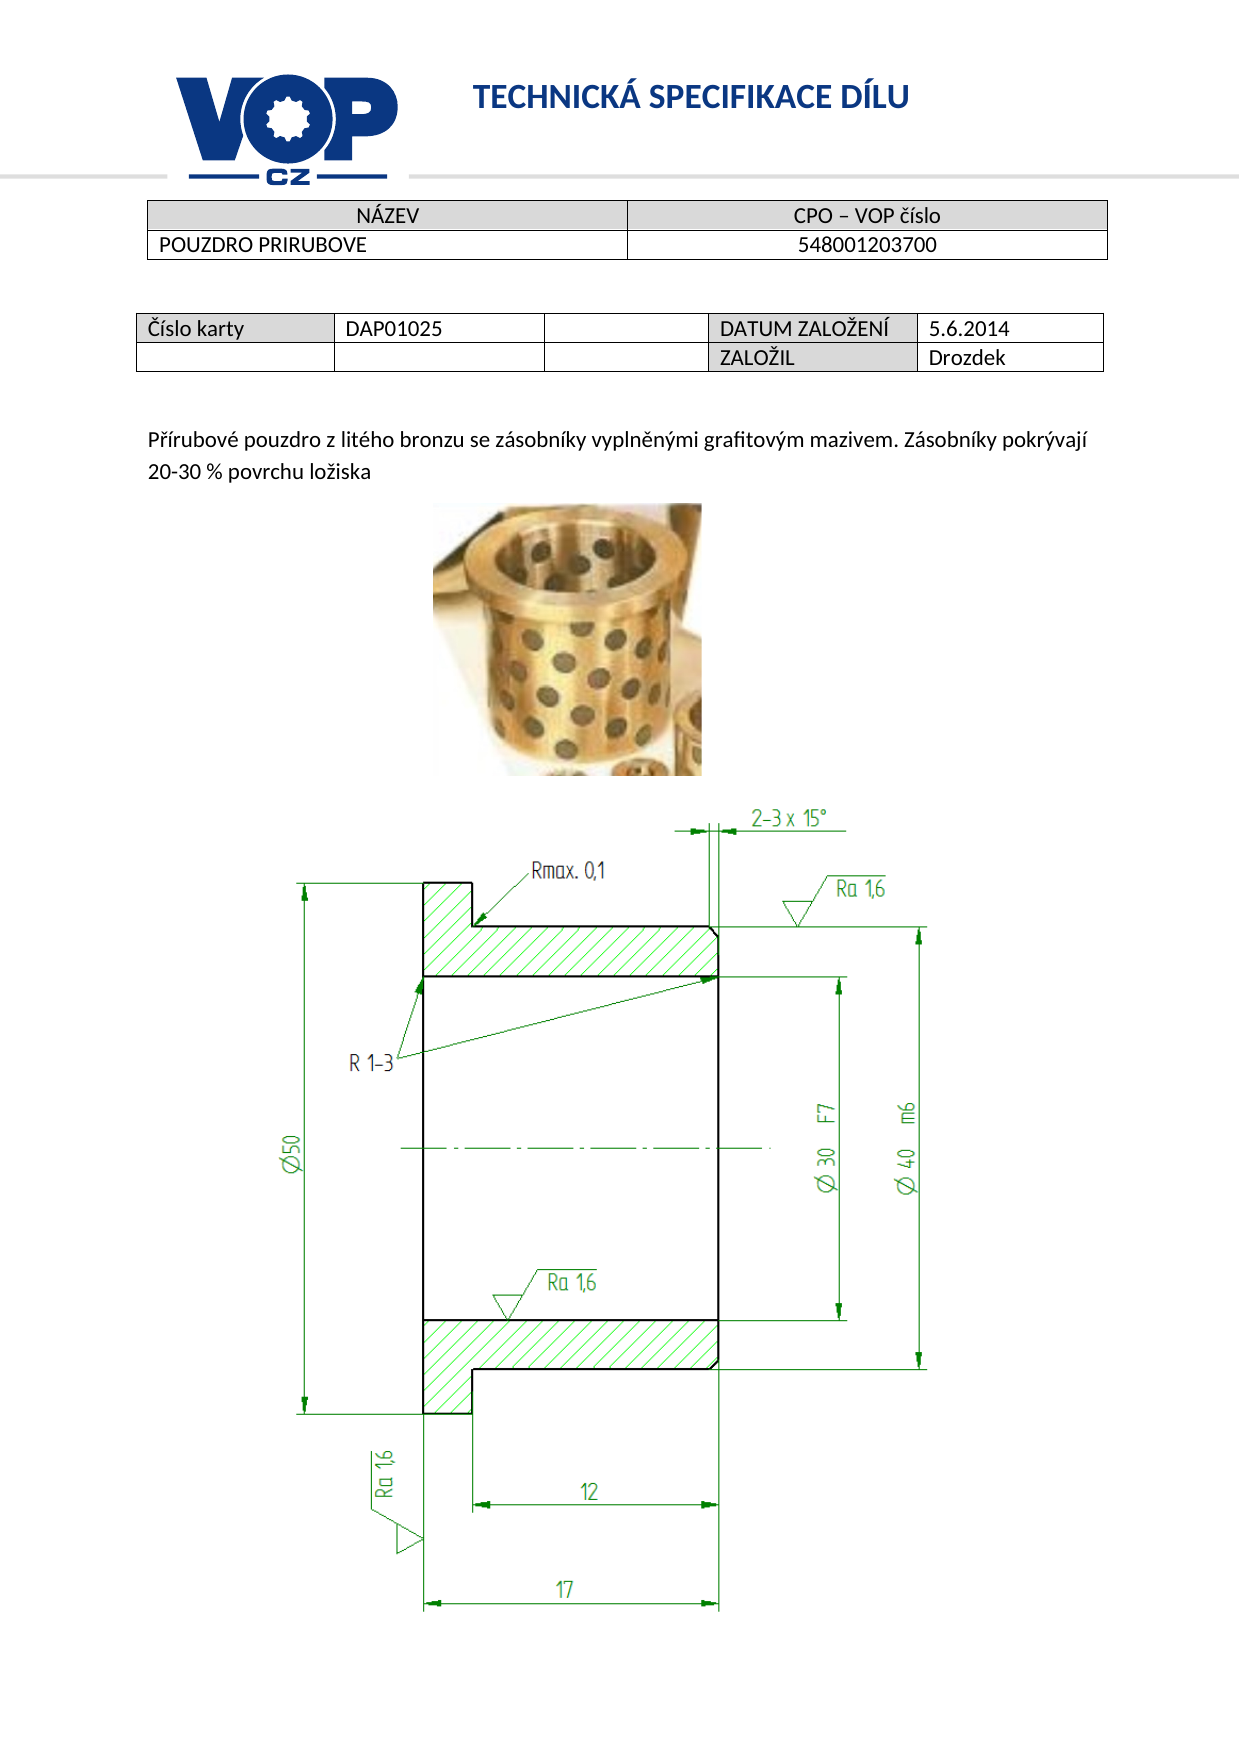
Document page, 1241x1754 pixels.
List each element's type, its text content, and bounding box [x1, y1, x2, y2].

table_header CPO – VOP číslo [628, 201, 1107, 229]
table_header 5.6.2014 [918, 314, 1103, 342]
table_cell [335, 343, 544, 371]
table_cell [545, 343, 708, 371]
text Přírubové pouzdro z litého bronzu se zásobníky vyplněnými grafitovým mazivem. Zásobníky pokrývají 20-30 % povrchu ložiska [148, 425, 1092, 485]
table_header DAP01025 [335, 314, 544, 342]
table_header NÁZEV [148, 201, 627, 229]
table_header Číslo karty [137, 314, 334, 342]
table_cell 548001203700 [628, 231, 1107, 258]
table_header [545, 314, 708, 342]
picture [275, 802, 940, 1616]
table_cell POUZDRO PRIRUBOVE [148, 231, 627, 258]
picture [433, 503, 702, 776]
table_cell Drozdek [918, 343, 1103, 371]
table_header DATUM ZALOŽENÍ [709, 314, 917, 342]
table_cell [137, 343, 334, 371]
table_cell ZALOŽIL [709, 343, 917, 371]
